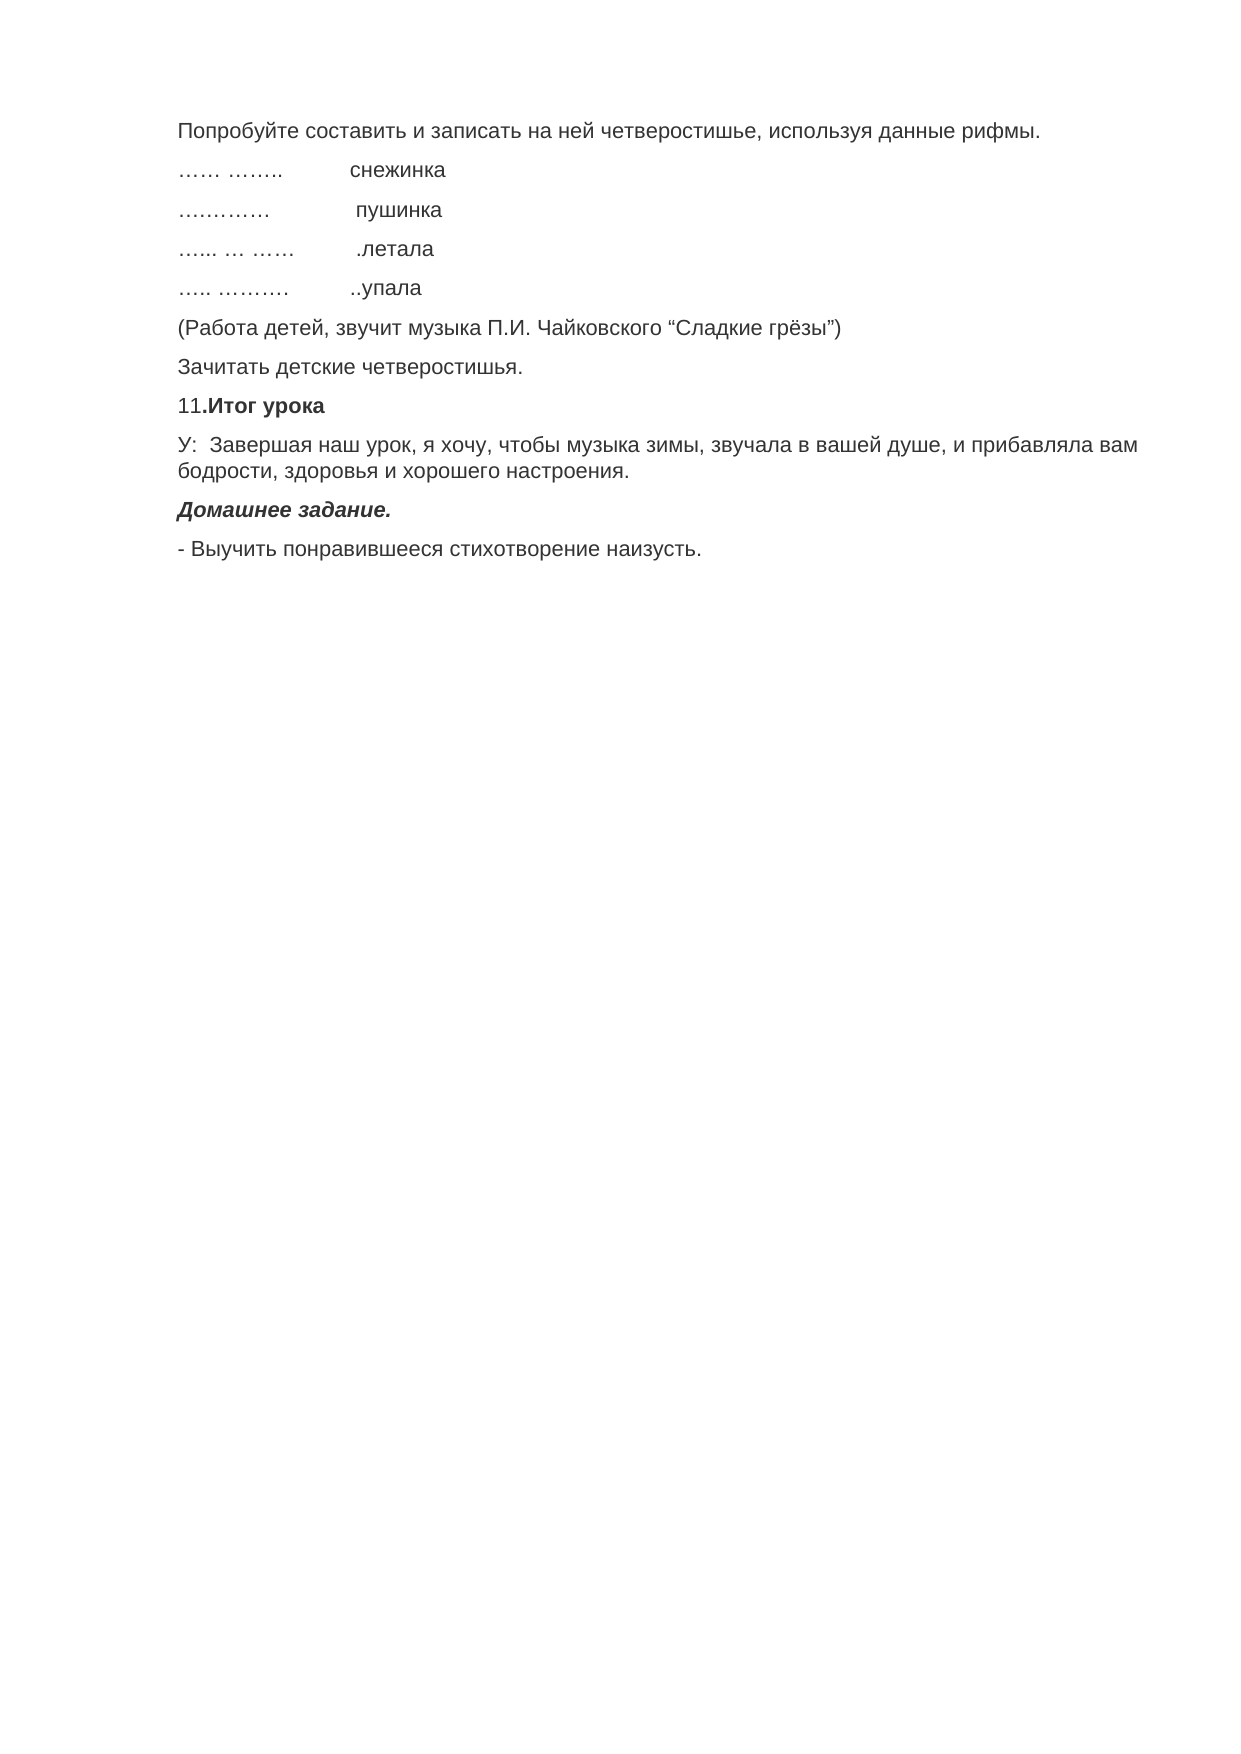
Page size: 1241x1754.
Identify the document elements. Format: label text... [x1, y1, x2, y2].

text Домашнее задание. [177, 497, 1152, 522]
text ….. ………. ..упала [177, 275, 1152, 300]
text …… …….. снежинка [177, 157, 1152, 183]
text Зачитать детские четверостишья. [177, 354, 1152, 379]
text …... … …… .летала [177, 236, 1152, 261]
text У: Завершая наш урок, я хочу, чтобы музыка зимы, звучала в вашей душе, и прибавляла вам бодрости, здоровья и хорошего настроения. [177, 432, 1152, 483]
text 11.Итог урока [177, 393, 1152, 418]
text (Работа детей, звучит музыка П.И. Чайковского “Сладкие грёзы”) [177, 314, 1152, 340]
text - Выучить понравившееся стихотворение наизусть. [177, 536, 1152, 561]
text Попробуйте составить и записать на ней четверостишье, используя данные рифмы. [177, 118, 1152, 143]
text ….……… пушинка [177, 197, 1152, 222]
